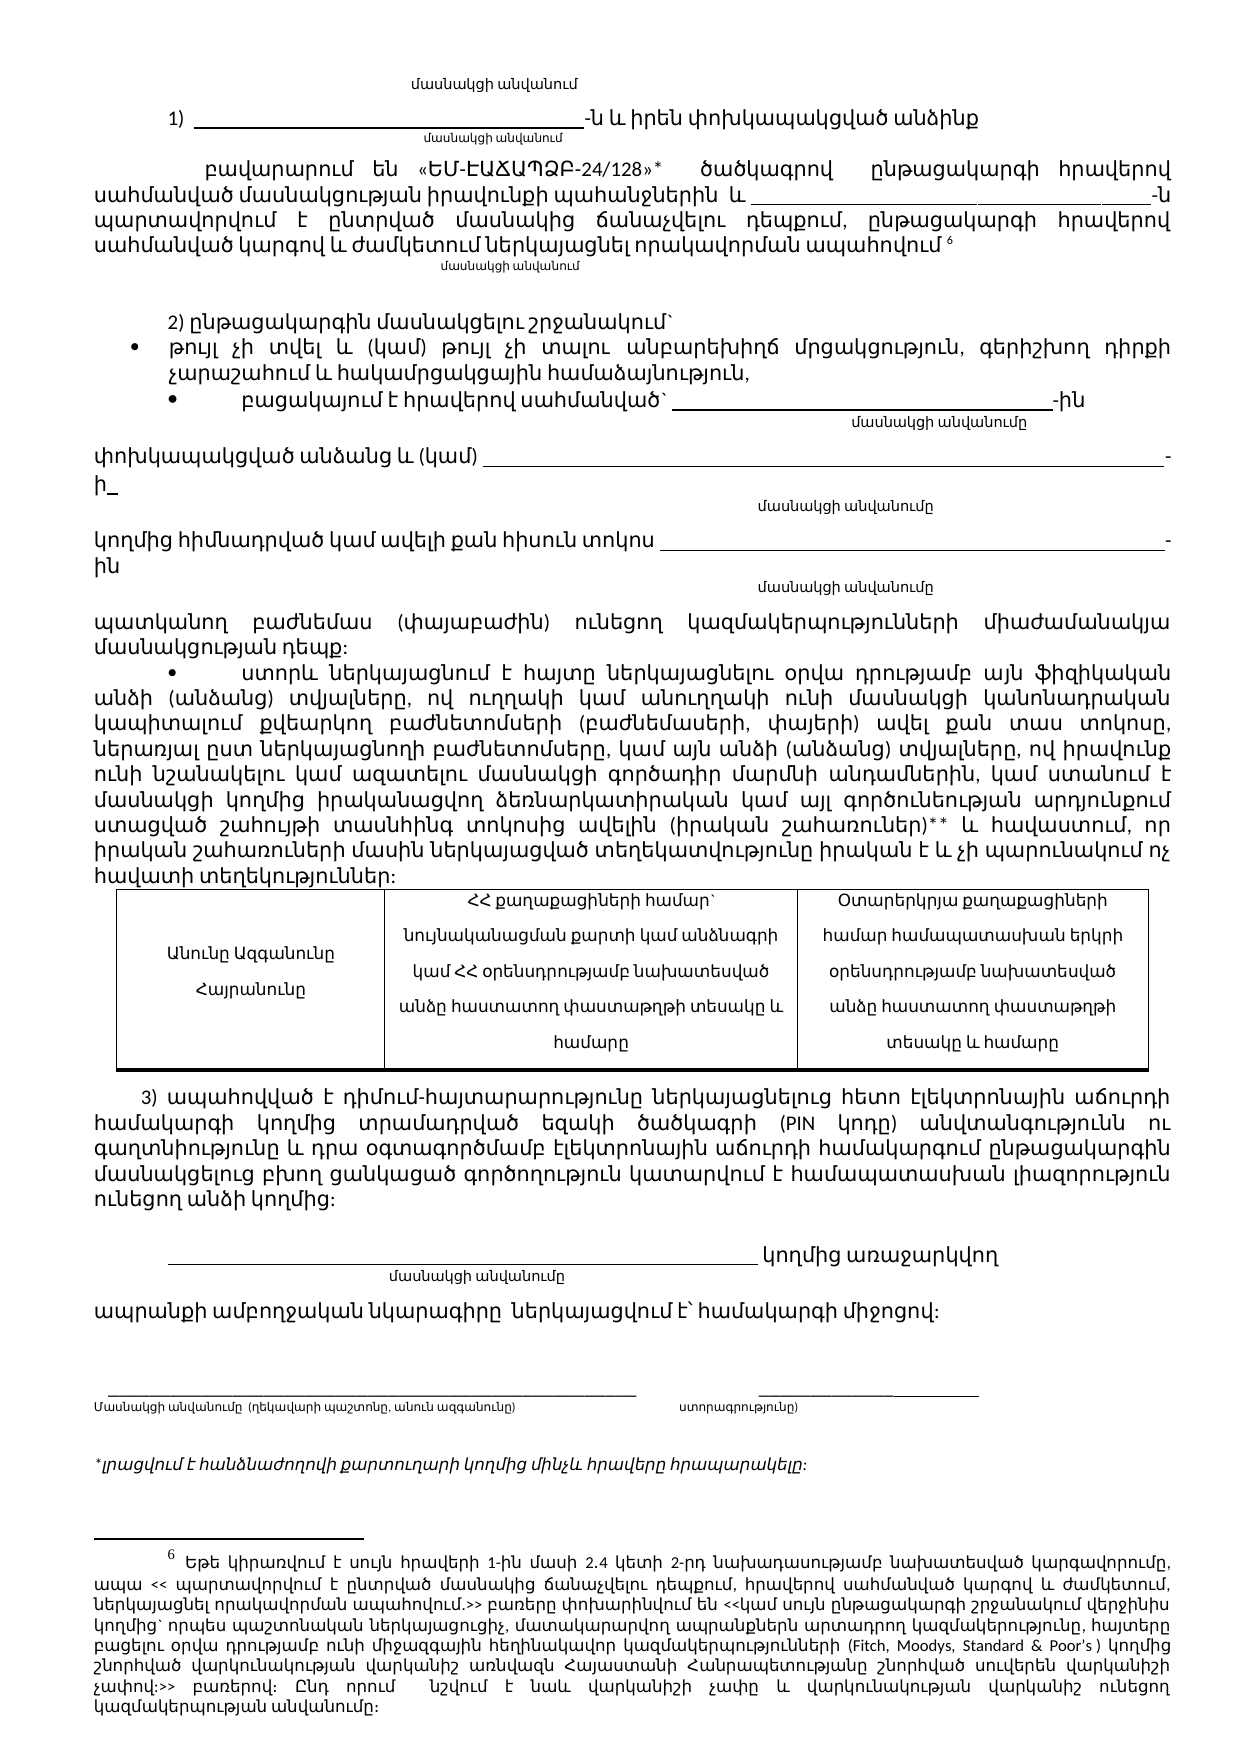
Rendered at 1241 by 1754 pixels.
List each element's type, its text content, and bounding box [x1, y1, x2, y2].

text ապրանքի ամբողջական նկարագիրը ներկայացվում է՝ համակարգի միջոցով: [94, 1298, 1171, 1323]
text մասնակցի անվանում [94, 258, 1171, 283]
list ստորև ներկայացնում է հայտը ներկայացնելու օրվա դրությամբ այն ֆիզիկական անձի (անձանց) տվյալները, ով ուղղակի կամ անուղղակի ունի մասնակցի կանոնադրական կապիտալում քվեարկող բաժնետոմսերի (բաժնեմասերի, փայերի) ավել քան տաս տոկոսը, ներառյալ ըստ ներկայացնողի բաժնետոմսերը, կամ այն անձի (անձանց) տվյալները, ով իրավունք ունի նշանակելու կամ ազատելու մասնակցի գործադիր մարմնի անդամներին, կամ ստանում է մասնակցի կողմից իրականացվող ձեռնարկատիրական կամ այլ գործունեության արդյունքում ստացված շահույթի տասնհինգ տոկոսից ավելին (իրական շահառուներ)** և հավաստում, որ իրական շահառուների մասին ներկայացված տեղեկատվությունը իրական է և չի պարունակում ոչ հավատի տեղեկություններ: [94, 660, 1171, 888]
list թույլ չի տվել և (կամ) թույլ չի տալու անբարեխիղճ մրցակցություն, գերիշխող դիրքի չարաշահում և հակամրցակցային համաձայնություն, [131, 334, 1171, 385]
text փոխկապակցված անձանց և (կամ) -ի [94, 444, 1171, 497]
table_header ՀՀ քաղաքացիների համար` նույնականացման քարտի կամ անձնագրի կամ ՀՀ օրենսդրությամբ նախատեսված անձը հաստատող փաստաթղթի տեսակը և համարը [385, 890, 797, 1068]
text մասնակցի անվանում [94, 131, 1171, 156]
text 1) -ն և իրեն փոխկապակցված անձինք [94, 106, 1171, 131]
text մասնակցի անվանումը [94, 578, 1171, 609]
text պատկանող բաժնեմաս (փայաբաժին) ունեցող կազմակերպությունների միաժամանակյա մասնակցության դեպք: [94, 609, 1171, 660]
text 2) ընթացակարգին մասնակցելու շրջանակում` [94, 309, 1171, 334]
text կողմից առաջարկվող [94, 1242, 1171, 1268]
text մասնակցի անվանումը [94, 1268, 1171, 1298]
text մասնակցի անվանումը [94, 413, 1171, 444]
text 3) ապահովված է դիմում-հայտարարությունը ներկայացնելուց հետո էլեկտրոնային աճուրդի համակարգի կողմից տրամադրված եզակի ծածկագրի (PIN կոդը) անվտանգությունն ու գաղտնիությունը և դրա օգտագործմամբ էլեկտրոնային աճուրդի համակարգում ընթացակարգին մասնակցելուց բխող ցանկացած գործողություն կատարվում է համապատասխան լիազորություն ունեցող անձի կողմից: [94, 1084, 1171, 1212]
list բացակայում է հրավերով սահմանված` -ին [94, 385, 1171, 413]
text ___________________________________________________ _____________ Մասնակցի անվանումը (ղեկավարի պաշտոնը, անուն ազգանունը) ստորագրությունը) [94, 1374, 1171, 1425]
text մասնակցի անվանումը [94, 497, 1171, 528]
text կողմից հիմնադրված կամ ավելի քան հիսուն տոկոս -ին [94, 528, 1171, 578]
table_header Օտարերկրյա քաղաքացիների համար համապատասխան երկրի օրենսդրությամբ նախատեսված անձը հաստատող փաստաթղթի տեսակը և համարը [798, 890, 1148, 1068]
table_header Անունը Ազգանունը Հայրանունը [117, 890, 384, 1068]
text *լրացվում է հանձնաժողովի քարտուղարի կողմից մինչև հրավերը հրապարակելը: [94, 1454, 1171, 1474]
text մասնակցի անվանում [94, 75, 1171, 106]
text բավարարում են «ԵՄ-ԷԱՃԱՊՁԲ-24/128»* ծածկագրով ընթացակարգի հրավերով սահմանված մասնակցության իրավունքի պահանջներին և -ն պարտավորվում է ընտրված մասնակից ճանաչվելու դեպքում, ընթացակարգի հրավերով սահմանված կարգով և ժամկետում ներկայացնել որակավորման ապահովում [94, 156, 1171, 258]
